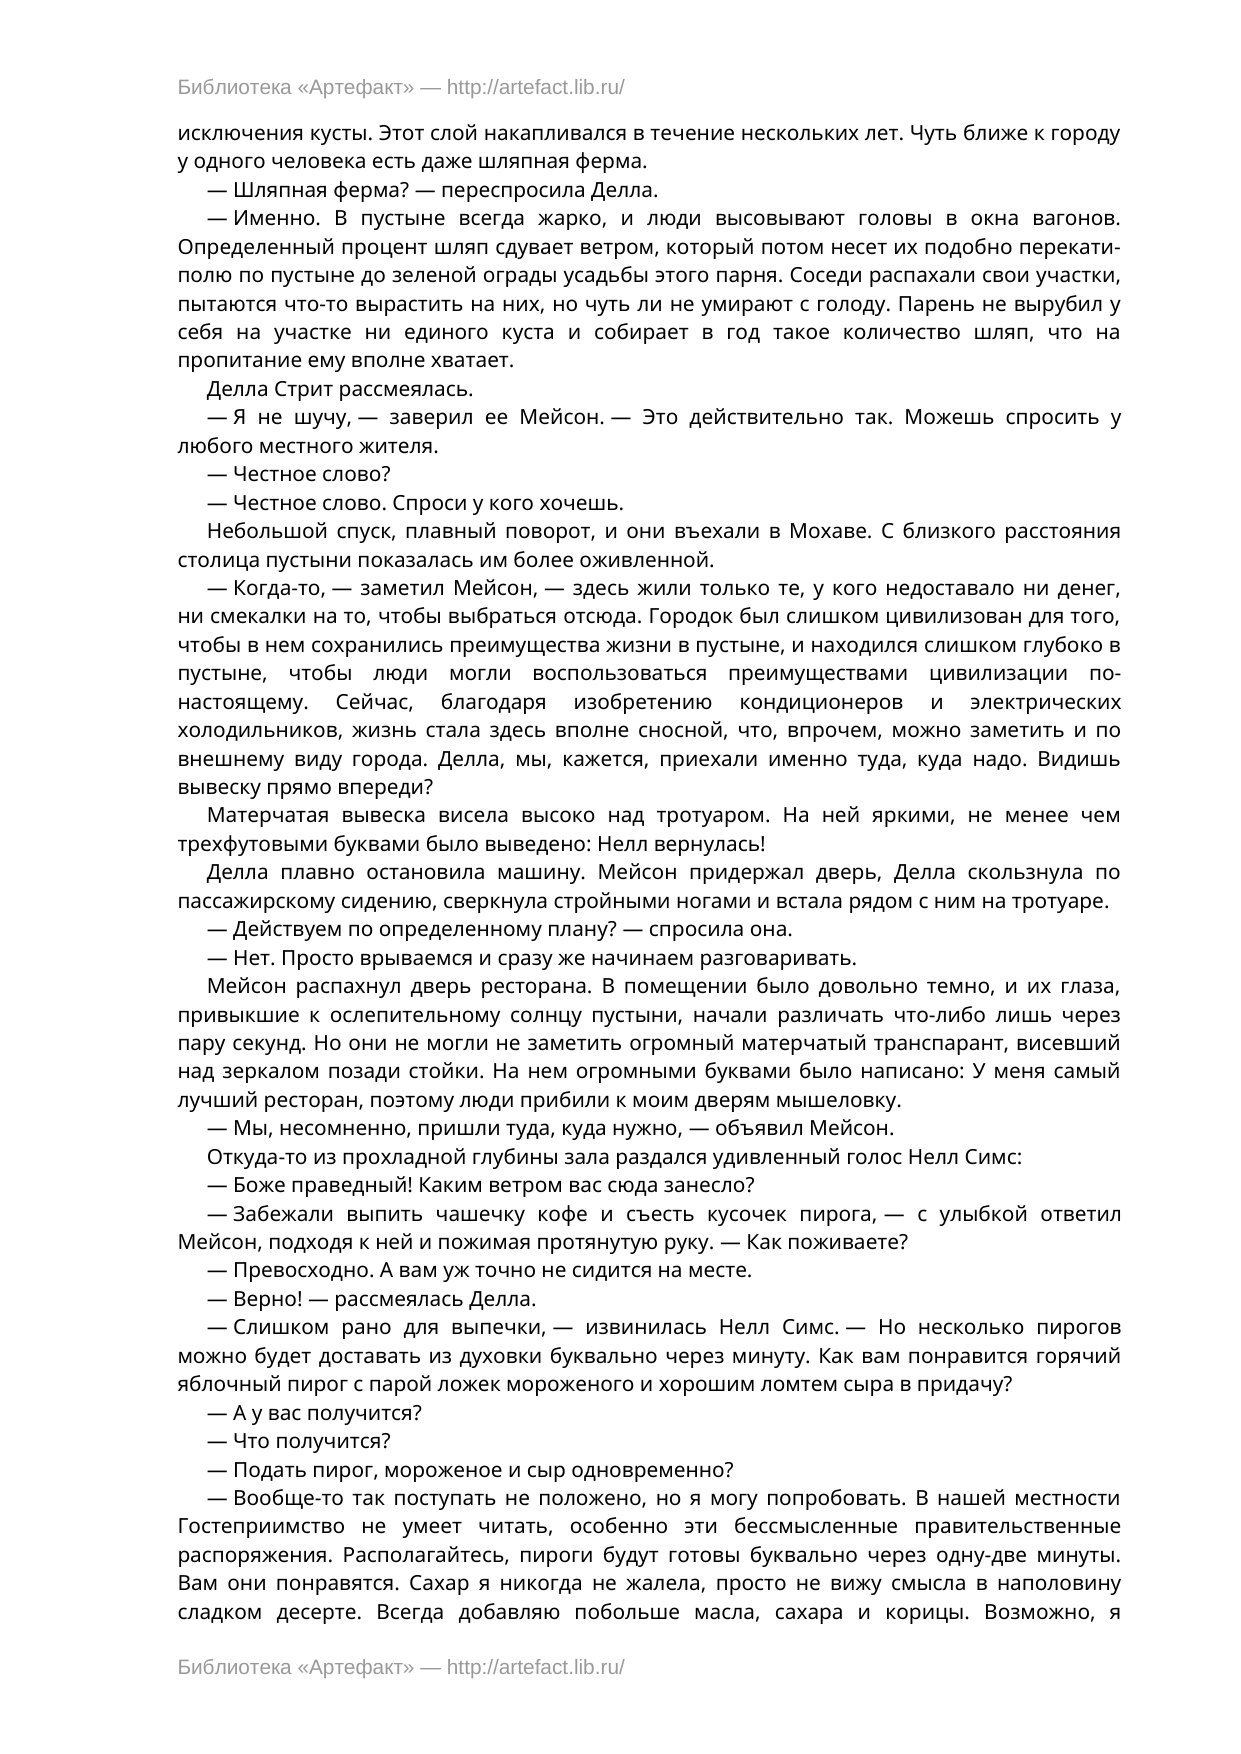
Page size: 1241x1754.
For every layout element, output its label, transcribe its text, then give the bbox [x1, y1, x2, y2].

text — Честное слово? [177, 459, 1122, 488]
text Матерчатая вывеска висела высоко над тротуаром. На ней яркими, не менее чем трехфутовыми буквами было выведено: Нелл вернулась! [177, 801, 1122, 857]
text — Превосходно. А вам уж точно не сидится на месте. [177, 1256, 1122, 1284]
text — А у вас получится? [177, 1398, 1122, 1426]
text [177, 118, 1122, 175]
text — Верно! — рассмеялась Делла. [177, 1284, 1122, 1312]
text — Боже праведный! Каким ветром вас сюда занесло? [177, 1170, 1122, 1199]
text Делла Стрит рассмеялась. [177, 374, 1122, 402]
text — Забежали выпить чашечку кофе и съесть кусочек пирога, — с улыбкой ответил Мейсон, подходя к ней и пожимая протянутую руку. — Как поживаете? [177, 1199, 1122, 1256]
text — Я не шучу, — заверил ее Мейсон. — Это действительно так. Можешь спросить у любого местного жителя. [177, 402, 1122, 459]
text — Шляпная ферма? — переспросила Делла. [177, 175, 1122, 203]
text Делла плавно остановила машину. Мейсон придержал дверь, Делла скользнула по пассажирскому сидению, сверкнула стройными ногами и встала рядом с ним на тротуаре. [177, 857, 1122, 914]
text — Действуем по определенному плану? — спросила она. [177, 914, 1122, 943]
text — Нет. Просто врываемся и сразу же начинаем разговаривать. [177, 943, 1122, 971]
text — Честное слово. Спроси у кого хочешь. [177, 488, 1122, 516]
text — Именно. В пустыне всегда жарко, и люди высовывают головы в окна вагонов. Определенный процент шляп сдувает ветром, который потом несет их подобно перекати-полю по пустыне до зеленой ограды усадьбы этого парня. Соседи распахали свои участки, пытаются что-то вырастить на них, но чуть ли не умирают с голоду. Парень не вырубил у себя на участке ни единого куста и собирает в год такое количество шляп, что на пропитание ему вполне хватает. [177, 203, 1122, 374]
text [177, 1483, 1122, 1625]
text — Мы, несомненно, пришли туда, куда нужно, — объявил Мейсон. [177, 1113, 1122, 1142]
text Небольшой спуск, плавный поворот, и они въехали в Мохаве. С близкого расстояния столица пустыни показалась им более оживленной. [177, 516, 1122, 573]
text — Слишком рано для выпечки, — извинилась Нелл Симс. — Но несколько пирогов можно будет доставать из духовки буквально через минуту. Как вам понравится горячий яблочный пирог с парой ложек мороженого и хорошим ломтем сыра в придачу? [177, 1312, 1122, 1398]
text — Подать пирог, мороженое и сыр одновременно? [177, 1455, 1122, 1483]
text — Когда-то, — заметил Мейсон, — здесь жили только те, у кого недоставало ни денег, ни смекалки на то, чтобы выбраться отсюда. Городок был слишком цивилизован для того, чтобы в нем сохранились преимущества жизни в пустыне, и находился слишком глубоко в пустыне, чтобы люди могли воспользоваться преимуществами цивилизации по-настоящему. Сейчас, благодаря изобретению кондиционеров и электрических холодильников, жизнь стала здесь вполне сносной, что, впрочем, можно заметить и по внешнему виду города. Делла, мы, кажется, приехали именно туда, куда надо. Видишь вывеску прямо впереди? [177, 573, 1122, 801]
text — Что получится? [177, 1426, 1122, 1455]
text Откуда-то из прохладной глубины зала раздался удивленный голос Нелл Симс: [177, 1142, 1122, 1170]
text Мейсон распахнул дверь ресторана. В помещении было довольно темно, и их глаза, привыкшие к ослепительному солнцу пустыни, начали различать что-либо лишь через пару секунд. Но они не могли не заметить огромный матерчатый транспарант, висевший над зеркалом позади стойки. На нем огромными буквами было написано: У меня самый лучший ресторан, поэтому люди прибили к моим дверям мышеловку. [177, 971, 1122, 1113]
